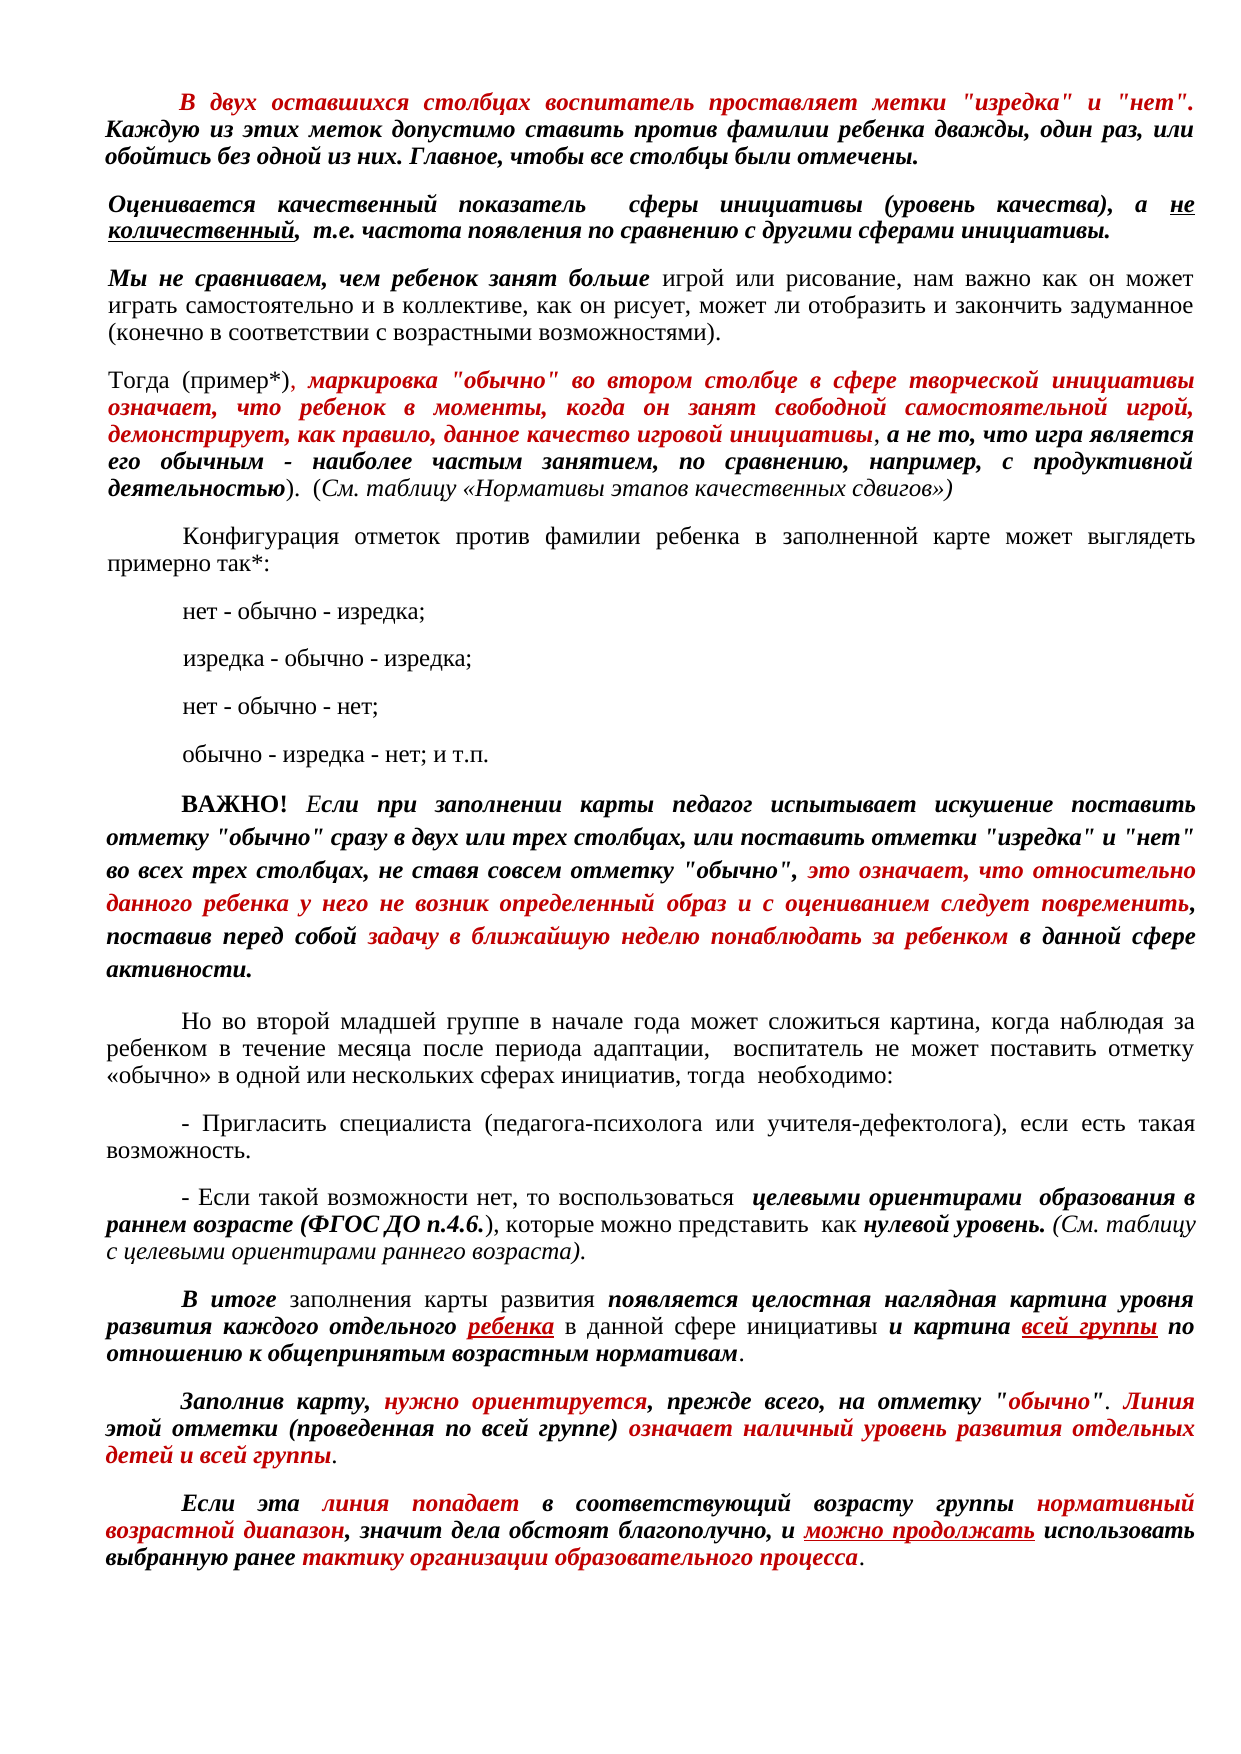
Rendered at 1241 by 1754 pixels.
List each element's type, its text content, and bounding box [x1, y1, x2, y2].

text Но во второй младшей группе в начале года может сложиться картина, когда наблюдая за ребенком в течение месяца после периода адаптации, воспитатель не может поставить отметку «обычно» в одной или нескольких сферах инициатив, тогда необходимо: [106, 1008, 1196, 1089]
text Заполнив карту, нужно ориентируется, прежде всего, на отметку "обычно". Линия этой отметки (проведенная по всей группе) означает наличный уровень развития отдельных детей и всей группы. [105, 1388, 1195, 1469]
text Если эта линия попадает в соответствующий возрасту группы нормативный возрастной диапазон, значит дела обстоят благополучно, и можно продолжать использовать выбранную ранее тактику организации образовательного процесса. [105, 1489, 1195, 1571]
text - Если такой возможности нет, то воспользоваться целевыми ориентирами образования в раннем возрасте (ФГОС ДО п.4.6.), которые можно представить как нулевой уровень. (См. таблицу с целевыми ориентирами раннего возраста). [106, 1184, 1196, 1265]
text В двух оставшихся столбцах воспитатель проставляет метки "изредка" и "нет". Каждую из этих меток допустимо ставить против фамилии ребенка дважды, один раз, или обойтись без одной из них. Главное, чтобы все столбцы были отмечены. [105, 89, 1195, 169]
text обычно - изредка - нет; и т.п. [182, 741, 1196, 768]
text Мы не сравниваем, чем ребенок занят больше игрой или рисование, нам важно как он может играть самостоятельно и в коллективе, как он рисует, может ли отобразить и закончить задуманное (конечно в соответствии с возрастными возможностями). [108, 265, 1194, 346]
text изредка - обычно - изредка; [183, 645, 1196, 672]
text Конфигурация отметок против фамилии ребенка в заполненной карте может выглядеть примерно так*: [107, 523, 1196, 577]
text нет - обычно - нет; [182, 693, 1196, 720]
text Тогда (пример*), маркировка "обычно" во втором столбце в сфере творческой инициативы означает, что ребенок в моменты, когда он занят свободной самостоятельной игрой, демонстрирует, как правило, данное качество игровой инициативы, а не то, что игра является его обычным - наиболее частым занятием, по сравнению, например, с продуктивной деятельностью). (См. таблицу «Нормативы этапов качественных сдвигов») [108, 367, 1194, 502]
text ВАЖНО! Если при заполнении карты педагог испытывает искушение поставить отметку "обычно" сразу в двух или трех столбцах, или поставить отметки "изредка" и "нет" во всех трех столбцах, не ставя совсем отметку "обычно", это означает, что относительно данного ребенка у него не возник определенный образ и с оцениванием следует повременить, поставив перед собой задачу в ближайшую неделю понаблюдать за ребенком в данной сфере активности. [106, 789, 1196, 983]
text нет - обычно - изредка; [182, 597, 1196, 624]
text Оценивается качественный показатель сферы инициативы (уровень качества), а не количественный, т.е. частота появления по сравнению с другими сферами инициативы. [108, 190, 1194, 244]
text - Пригласить специалиста (педагога-психолога или учителя-дефектолога), если есть такая возможность. [106, 1109, 1196, 1163]
text В итоге заполнения карты развития появляется целостная наглядная картина уровня развития каждого отдельного ребенка в данной сфере инициативы и картина всей группы по отношению к общепринятым возрастным нормативам. [106, 1286, 1194, 1367]
